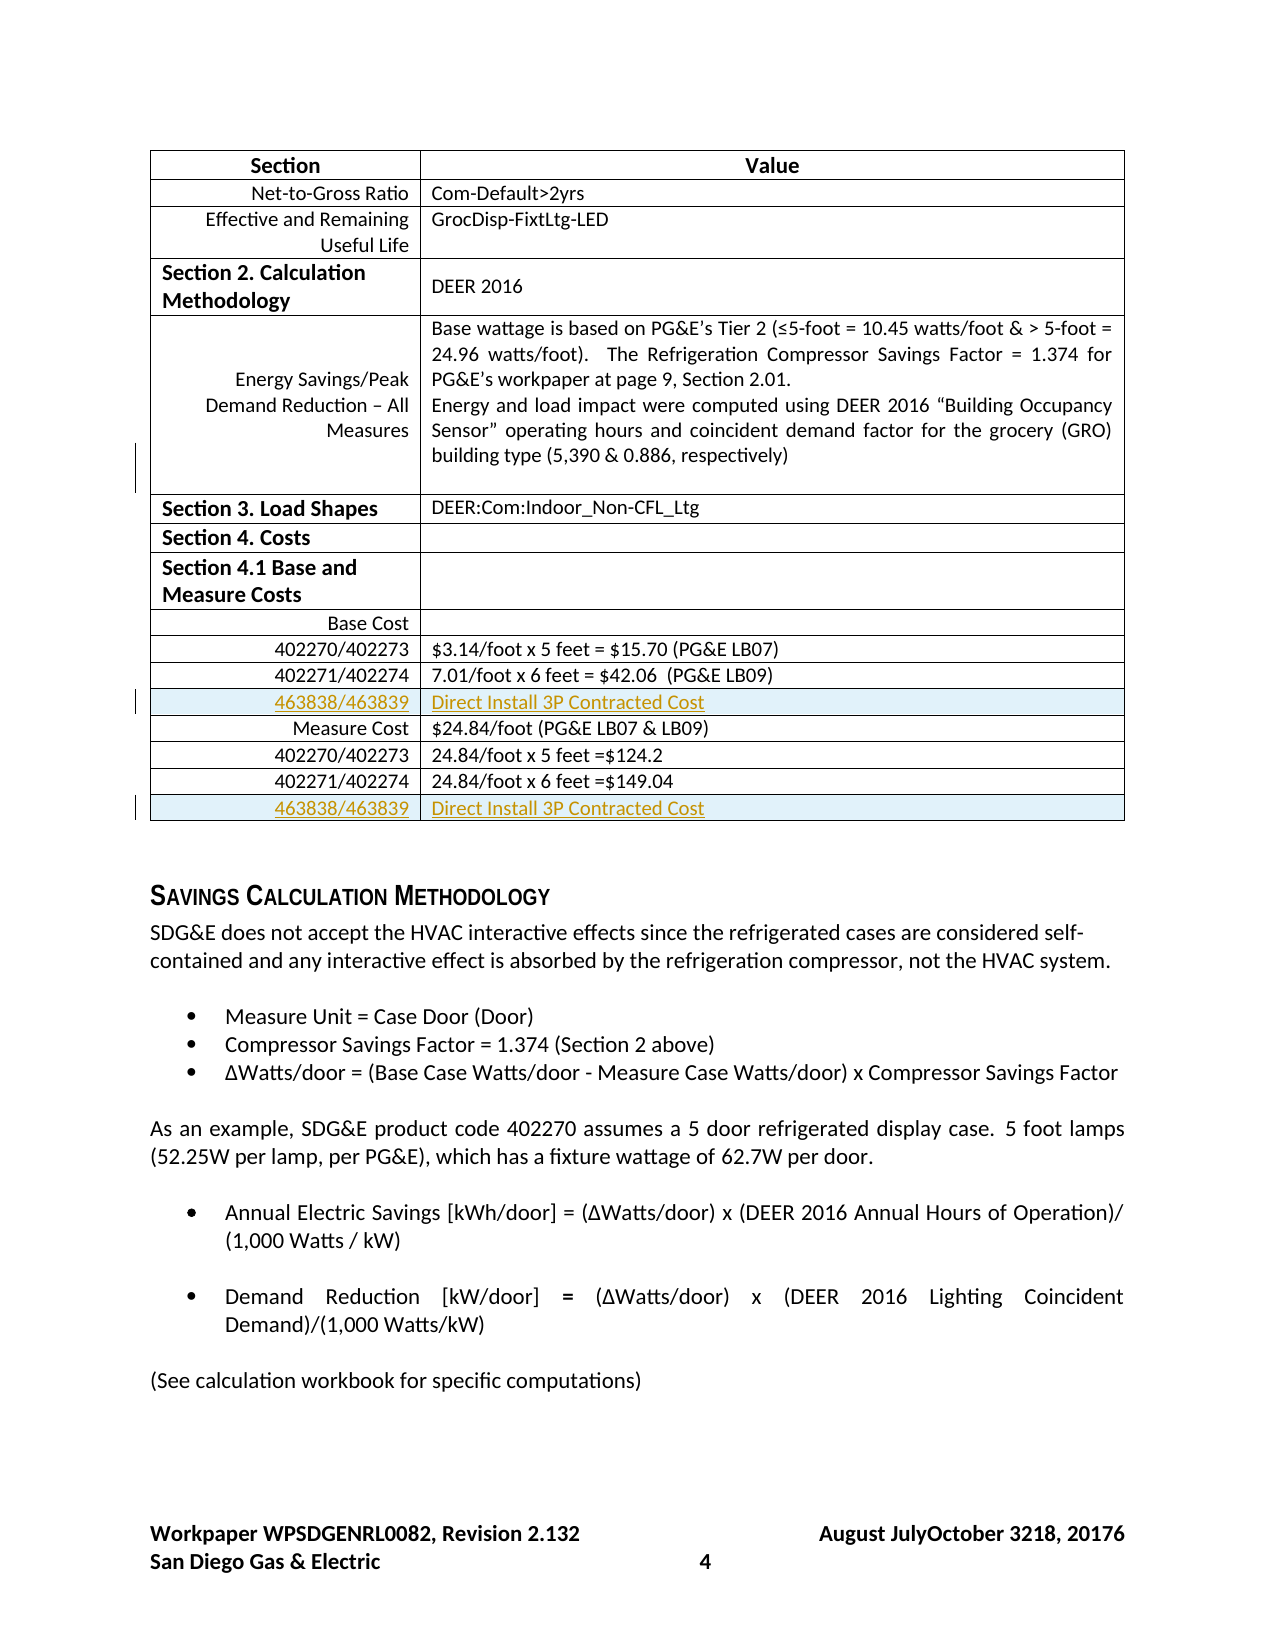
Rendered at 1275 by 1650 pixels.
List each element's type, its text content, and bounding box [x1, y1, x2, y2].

table_cell Net-to-Gross Ratio [151, 180, 420, 206]
table_cell 402271/402274 [151, 663, 420, 688]
list Compressor Savings Factor = 1.374 (Section 2 above) [187, 1030, 1125, 1058]
table_cell Com-Default>2yrs [421, 180, 1124, 206]
text SDG&E does not accept the HVAC interactive effects since the refrigerated cases are considered self-contained and any interactive effect is absorbed by the refrigeration compressor, not the HVAC system. [150, 918, 1125, 974]
subtitle Savings Calculation Methodology [150, 878, 1125, 912]
list Annual Electric Savings [kWh/door] = (∆Watts/door) x (DEER 2016 Annual Hours of Operation)/ (1,000 Watts / kW) [187, 1198, 1125, 1254]
table_cell 7.01/foot x 6 feet = $42.06 (PG&E LB09) [421, 663, 1124, 688]
table_cell $24.84/foot (PG&E LB07 & LB09) [421, 716, 1124, 741]
table_cell 402271/402274 [151, 769, 420, 794]
text (See calculation workbook for specific computations) [150, 1367, 1125, 1394]
table_cell 402270/402273 [151, 636, 420, 662]
table_cell Energy Savings/Peak Demand Reduction – All Measures [151, 316, 420, 493]
table_cell $3.14/foot x 5 feet = $15.70 (PG&E LB07) [421, 636, 1124, 662]
table_header Value [421, 151, 1124, 179]
table_cell Section 4.1 Base and Measure Costs [151, 553, 420, 609]
table_cell DEER 2016 [421, 259, 1124, 314]
table_cell Base wattage is based on PG&E’s Tier 2 (≤5-foot = 10.45 watts/foot & > 5-foot = 24.96 watts/foot). The Refrigeration Compressor Savings Factor = 1.374 for PG&E’s workpaper at page 9, Section 2.01. Energy and load impact were computed using DEER 2016 “Building Occupancy Sensor” operating hours and coincident demand factor for the grocery (GRO) building type (5,390 & 0.886, respectively) [421, 316, 1124, 493]
table_cell Section 3. Load Shapes [151, 495, 420, 522]
table_cell Effective and Remaining Useful Life [151, 207, 420, 257]
text As an example, SDG&E product code 402270 assumes a 5 door refrigerated display case. 5 foot lamps (52.25W per lamp, per PG&E), which has a fixture wattage of 62.7W per door. [150, 1114, 1125, 1170]
table_cell [421, 524, 1124, 552]
table_cell Measure Cost [151, 716, 420, 741]
table_header Section [151, 151, 420, 179]
table_cell Section 4. Costs [151, 524, 420, 552]
list Measure Unit = Case Door (Door) [187, 1002, 1125, 1030]
table_cell 24.84/foot x 6 feet =$149.04 [421, 769, 1124, 794]
list ∆Watts/door = (Base Case Watts/door - Measure Case Watts/door) x Compressor Savings Factor [187, 1058, 1125, 1086]
table_cell Base Cost [151, 610, 420, 635]
list Demand Reduction [kW/door] = (∆Watts/door) x (DEER 2016 Lighting Coincident Demand)/(1,000 Watts/kW) [187, 1282, 1125, 1338]
table_cell GrocDisp-FixtLtg-LED [421, 207, 1124, 257]
table_cell Section 2. Calculation Methodology [151, 259, 420, 314]
table_cell [421, 553, 1124, 609]
table_cell DEER:Com:Indoor_Non-CFL_Ltg [421, 495, 1124, 522]
table_cell 24.84/foot x 5 feet =$124.2 [421, 742, 1124, 767]
table_cell [421, 610, 1124, 635]
table_cell 402270/402273 [151, 742, 420, 767]
